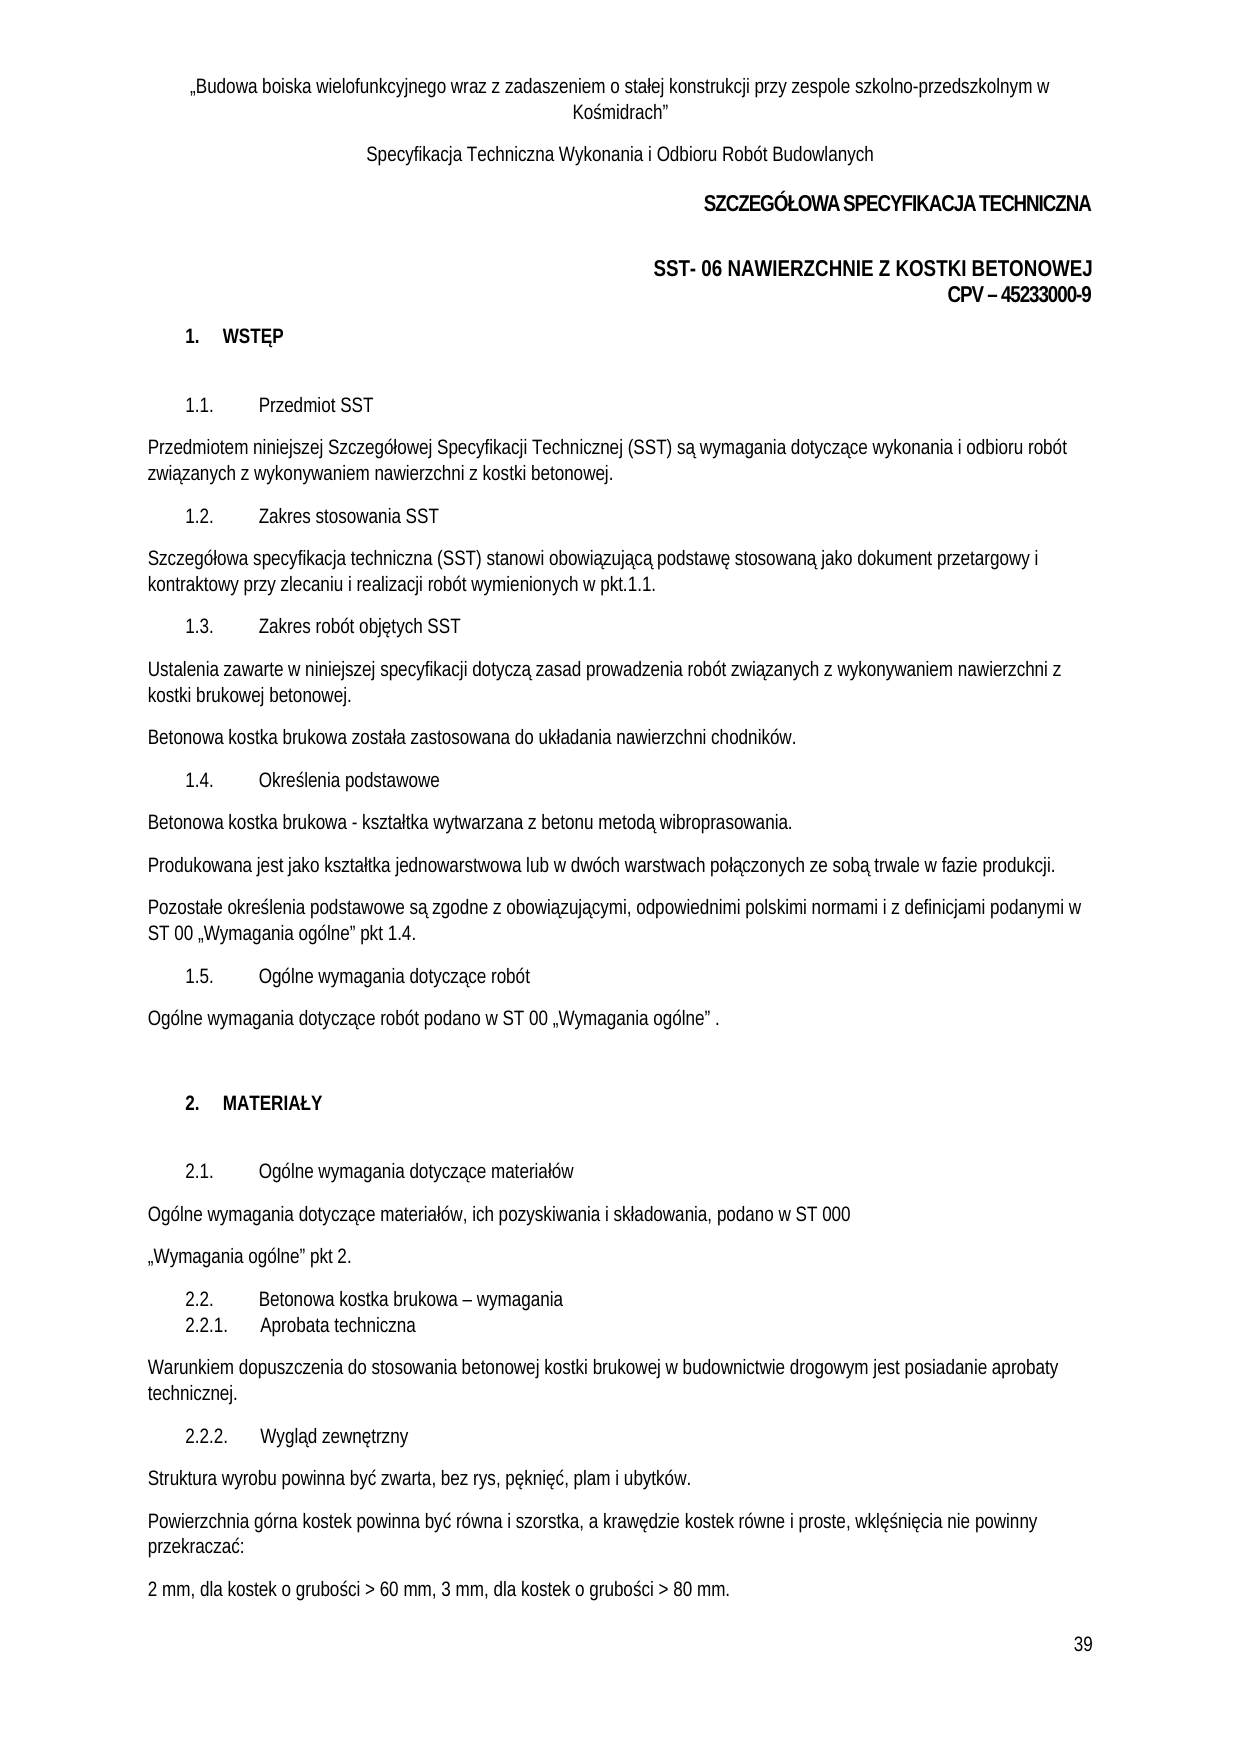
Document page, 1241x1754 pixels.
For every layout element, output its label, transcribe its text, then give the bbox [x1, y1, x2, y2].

list Ogólne wymagania dotyczące robót [185, 964, 1093, 988]
subtitle MATERIAŁY [185, 1091, 1093, 1115]
list Betonowa kostka brukowa – wymagania [185, 1287, 1093, 1311]
title CPV – 45233000-9 [148, 281, 1093, 307]
text Betonowa kostka brukowa - kształtka wytwarzana z betonu metodą wibroprasowania. [148, 810, 1093, 834]
text Ogólne wymagania dotyczące robót podano w ST 00 „Wymagania ogólne” . [148, 1006, 1093, 1030]
list Zakres stosowania SST [185, 504, 1093, 528]
text Warunkiem dopuszczenia do stosowania betonowej kostki brukowej w budownictwie drogowym jest posiadanie aprobaty technicznej. [148, 1355, 1093, 1405]
text Ustalenia zawarte w niniejszej specyfikacji dotyczą zasad prowadzenia robót związanych z wykonywaniem nawierzchni z kostki brukowej betonowej. [148, 657, 1093, 707]
text Betonowa kostka brukowa została zastosowana do układania nawierzchni chodników. [148, 725, 1093, 749]
text „Wymagania ogólne” pkt 2. [148, 1244, 1093, 1268]
list Określenia podstawowe [185, 768, 1093, 792]
list Aprobata techniczna [185, 1313, 1093, 1337]
list Przedmiot SST [185, 393, 1093, 417]
list Ogólne wymagania dotyczące materiałów [185, 1159, 1093, 1183]
subtitle WSTĘP [185, 324, 1093, 348]
text Struktura wyrobu powinna być zwarta, bez rys, pęknięć, plam i ubytków. [148, 1466, 1093, 1490]
text Ogólne wymagania dotyczące materiałów, ich pozyskiwania i składowania, podano w ST 000 [148, 1202, 1093, 1226]
text Szczegółowa specyfikacja techniczna (SST) stanowi obowiązującą podstawę stosowaną jako dokument przetargowy i kontraktowy przy zlecaniu i realizacji robót wymienionych w pkt.1.1. [148, 546, 1093, 596]
list Wygląd zewnętrzny [185, 1424, 1093, 1448]
title SZCZEGÓŁOWA SPECYFIKACJA TECHNICZNA [148, 190, 1093, 216]
subtitle SST- 06 NAWIERZCHNIE Z KOSTKI BETONOWEJ [148, 254, 1093, 281]
text Powierzchnia górna kostek powinna być równa i szorstka, a krawędzie kostek równe i proste, wklęśnięcia nie powinny przekraczać: [148, 1509, 1093, 1558]
text Przedmiotem niniejszej Szczegółowej Specyfikacji Technicznej (SST) są wymagania dotyczące wykonania i odbioru robót związanych z wykonywaniem nawierzchni z kostki betonowej. [148, 435, 1093, 485]
list Zakres robót objętych SST [185, 614, 1093, 638]
text Produkowana jest jako kształtka jednowarstwowa lub w dwóch warstwach połączonych ze sobą trwale w fazie produkcji. [148, 853, 1093, 877]
text Pozostałe określenia podstawowe są zgodne z obowiązującymi, odpowiednimi polskimi normami i z definicjami podanymi w ST 00 „Wymagania ogólne” pkt 1.4. [148, 895, 1093, 945]
text 2 mm, dla kostek o grubości > 60 mm, 3 mm, dla kostek o grubości > 80 mm. [148, 1577, 1093, 1601]
